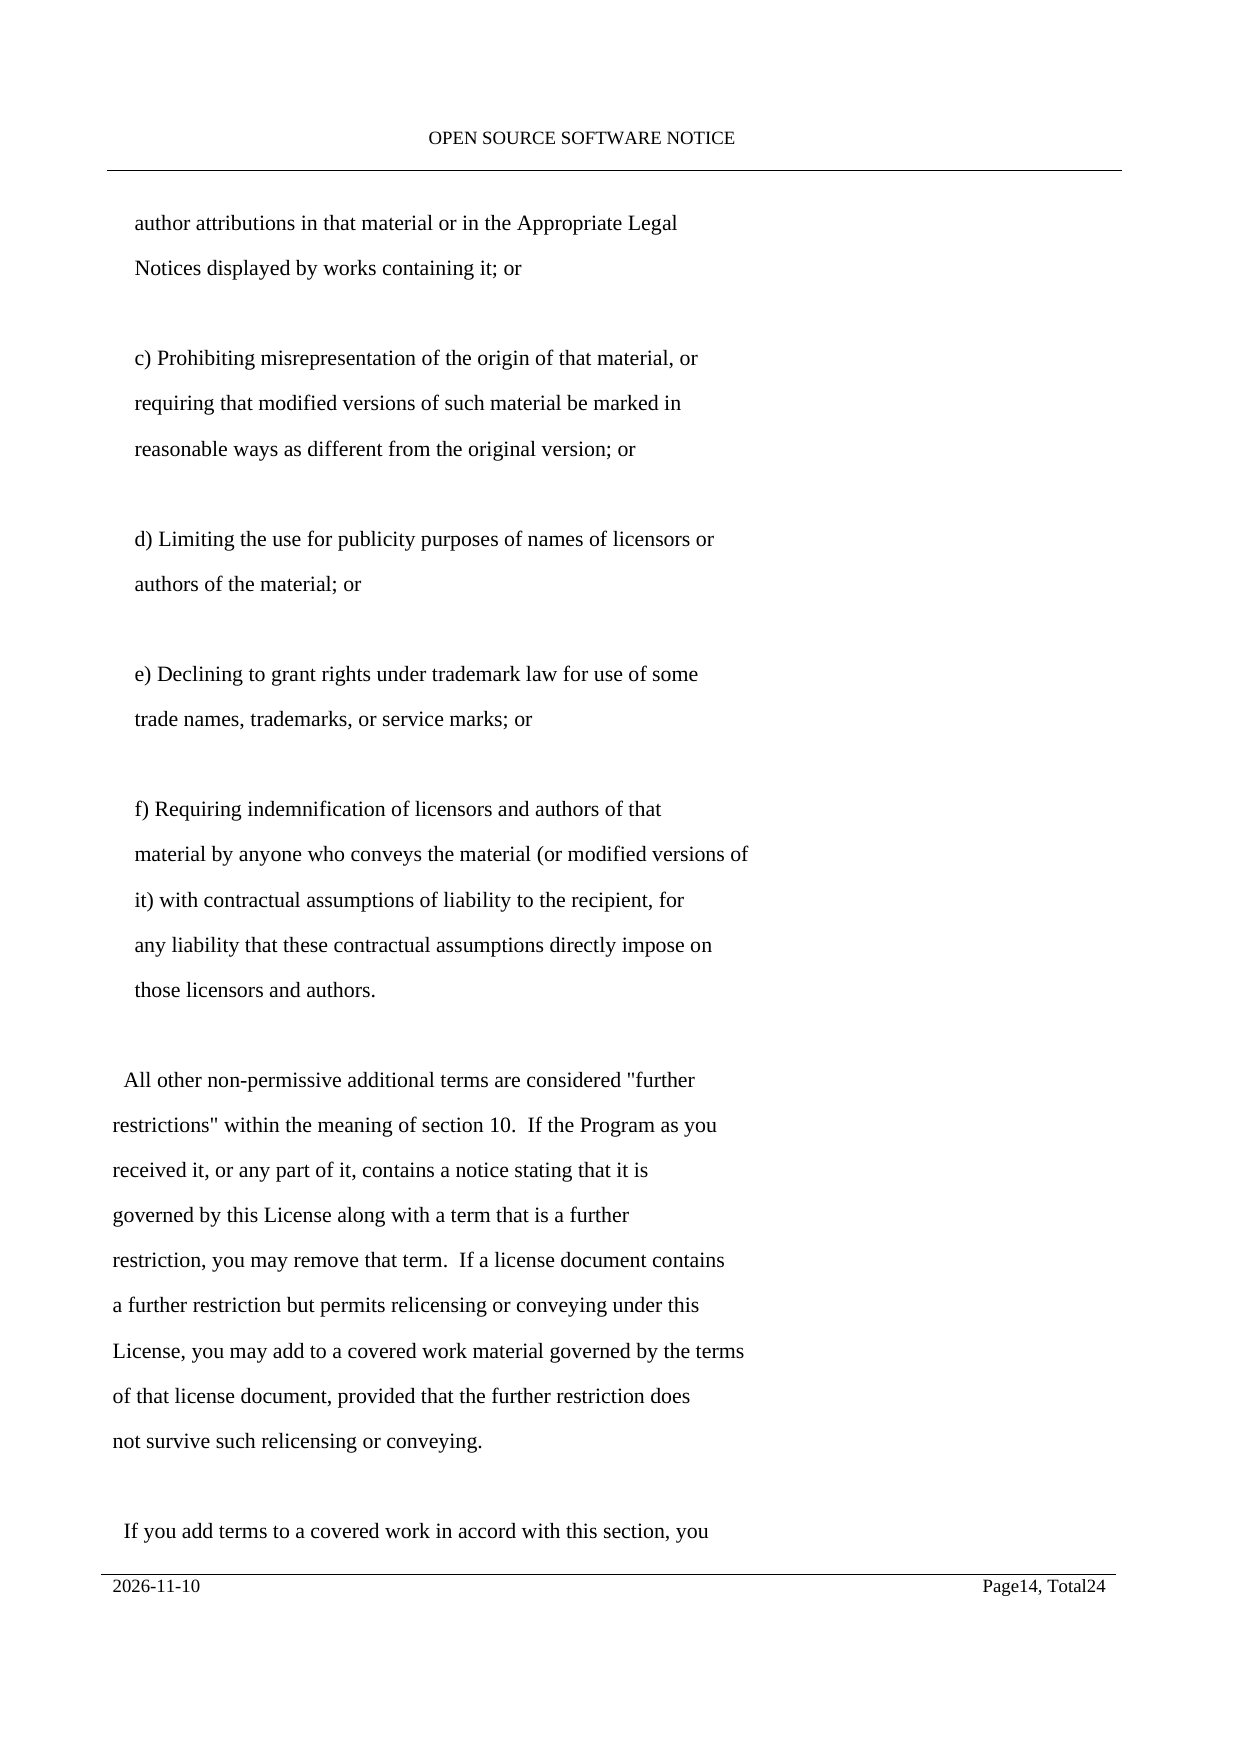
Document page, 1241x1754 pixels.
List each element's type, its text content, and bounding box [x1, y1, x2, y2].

text If you add terms to a covered work in accord with this section, you [112, 1514, 1128, 1547]
text License, you may add to a covered work material governed by the terms [112, 1334, 1128, 1366]
text any liability that these contractual assumptions directly impose on [112, 928, 1128, 961]
text d) Limiting the use for publicity purposes of names of licensors or [112, 522, 1128, 554]
text trade names, trademarks, or service marks; or [112, 702, 1128, 735]
text of that license document, provided that the further restriction does [112, 1379, 1128, 1412]
text a further restriction but permits relicensing or conveying under this [112, 1289, 1128, 1321]
text requiring that modified versions of such material be marked in [112, 387, 1128, 419]
text restriction, you may remove that term. If a license document contains [112, 1244, 1128, 1276]
text f) Requiring indemnification of licensors and authors of that [112, 793, 1128, 825]
text it) with contractual assumptions of liability to the recipient, for [112, 883, 1128, 915]
text restrictions" within the meaning of section 10. If the Program as you [112, 1108, 1128, 1141]
text not survive such relicensing or conveying. [112, 1424, 1128, 1457]
text c) Prohibiting misrepresentation of the origin of that material, or [112, 342, 1128, 374]
text author attributions in that material or in the Appropriate Legal [112, 206, 1128, 239]
text those licensors and authors. [112, 973, 1128, 1006]
text Notices displayed by works containing it; or [112, 251, 1128, 284]
text All other non-permissive additional terms are considered "further [112, 1063, 1128, 1096]
text e) Declining to grant rights under trademark law for use of some [112, 657, 1128, 690]
text reasonable ways as different from the original version; or [112, 432, 1128, 464]
text governed by this License along with a term that is a further [112, 1199, 1128, 1231]
text received it, or any part of it, contains a notice stating that it is [112, 1153, 1128, 1186]
text authors of the material; or [112, 567, 1128, 600]
text material by anyone who conveys the material (or modified versions of [112, 838, 1128, 870]
